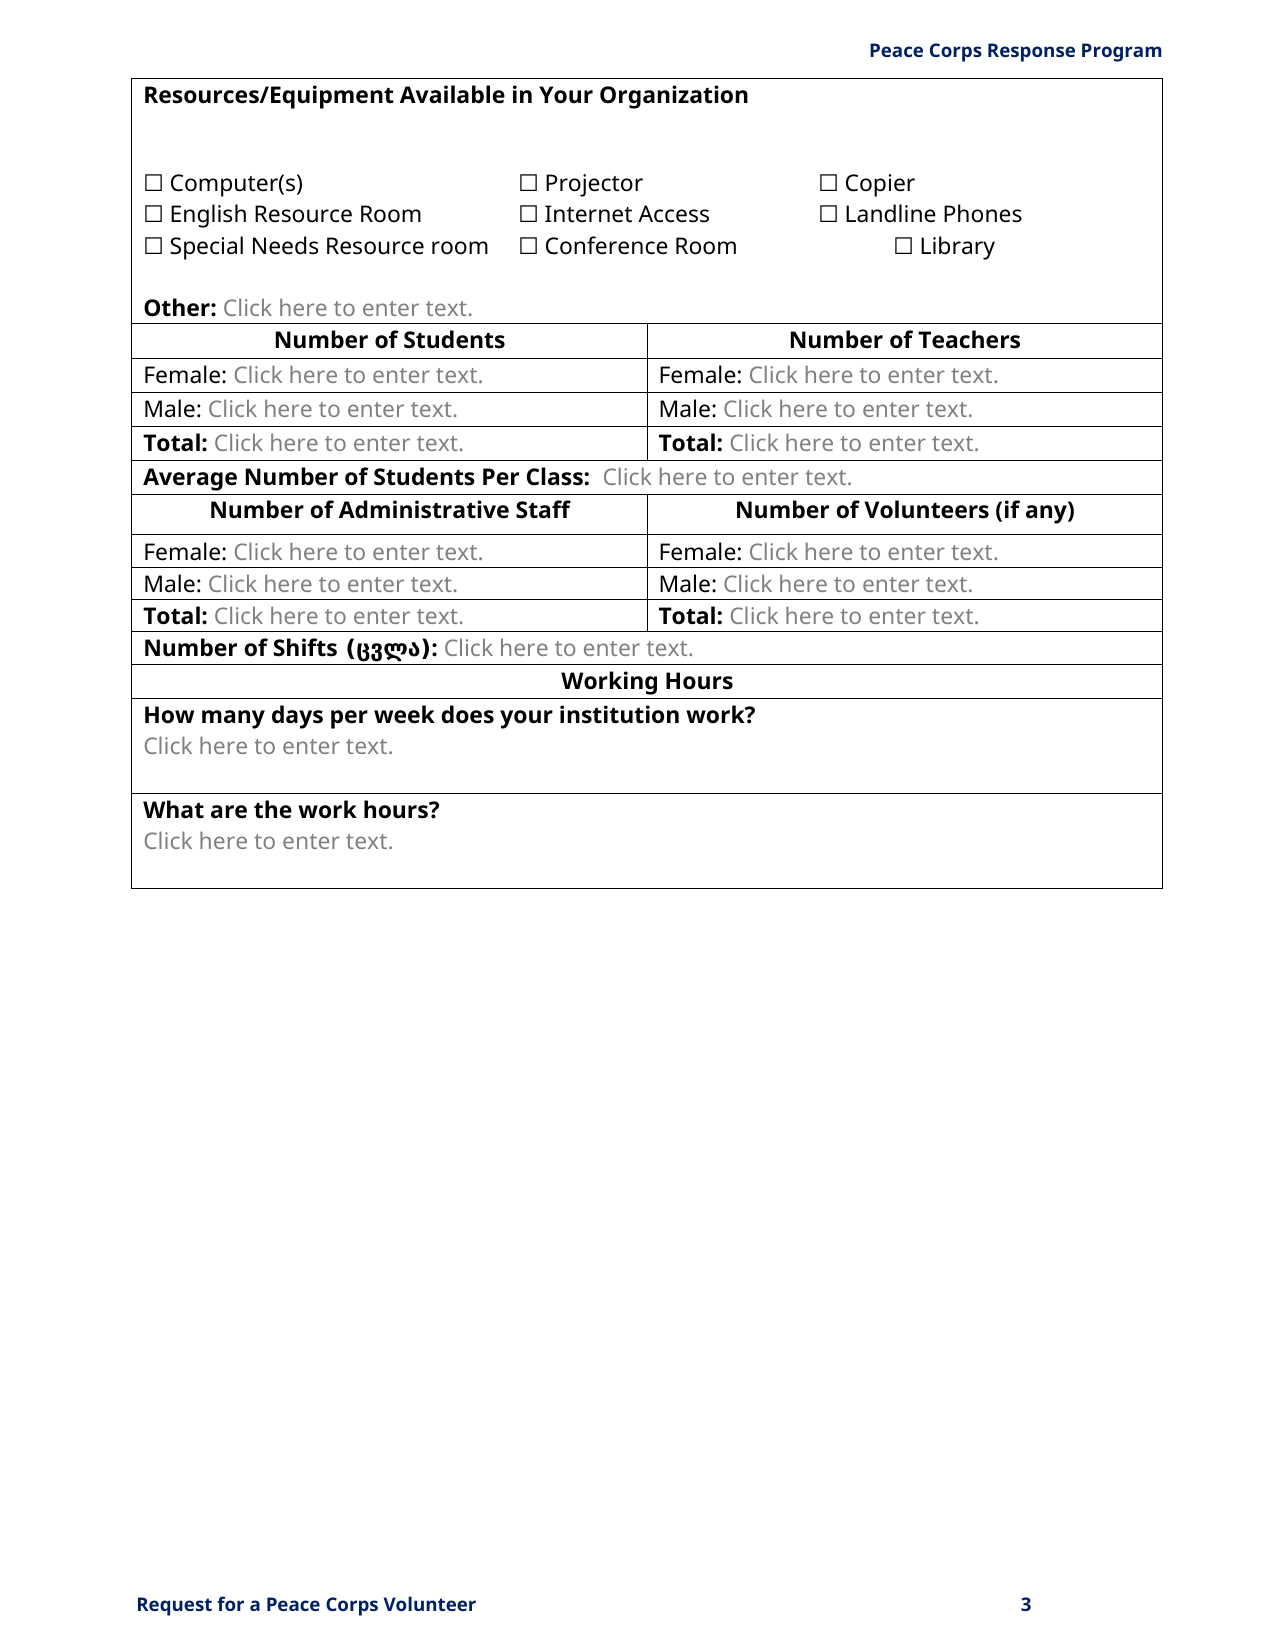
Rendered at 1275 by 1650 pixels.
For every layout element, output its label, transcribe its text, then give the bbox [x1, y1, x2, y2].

table_cell Male: [132, 393, 647, 426]
table_cell How many days per week does your institution work? [132, 699, 1162, 793]
table_cell Total: [648, 427, 1162, 459]
table_cell Female: [132, 359, 647, 392]
table_cell Number of Teachers [648, 324, 1162, 358]
table_cell Male: [132, 568, 647, 599]
table_cell Total: [132, 600, 647, 631]
table_cell Female: [648, 359, 1162, 392]
table_cell Number of Administrative Staff [132, 495, 647, 534]
table_cell What are the work hours? [132, 794, 1162, 887]
table_cell Female: [648, 535, 1162, 567]
table_cell Working Hours [132, 665, 1162, 698]
table_cell Number of Shifts (ცვლა): [132, 632, 1162, 663]
table_cell Male: [648, 568, 1162, 599]
table_cell Number of Volunteers (if any) [648, 495, 1162, 534]
table_cell Total: [648, 600, 1162, 631]
table_cell Male: [648, 393, 1162, 426]
table_cell Female: [132, 535, 647, 567]
table_cell Average Number of Students Per Class: [132, 461, 1162, 493]
table_cell Resources/Equipment Available in Your Organization Computer(s) Projector Copier English Resource Room Internet Access Landline Phones Special Needs Resource room Conference Room Library Other: [132, 79, 1162, 323]
table_cell Total: [132, 427, 647, 459]
table_cell Number of Students [132, 324, 647, 358]
